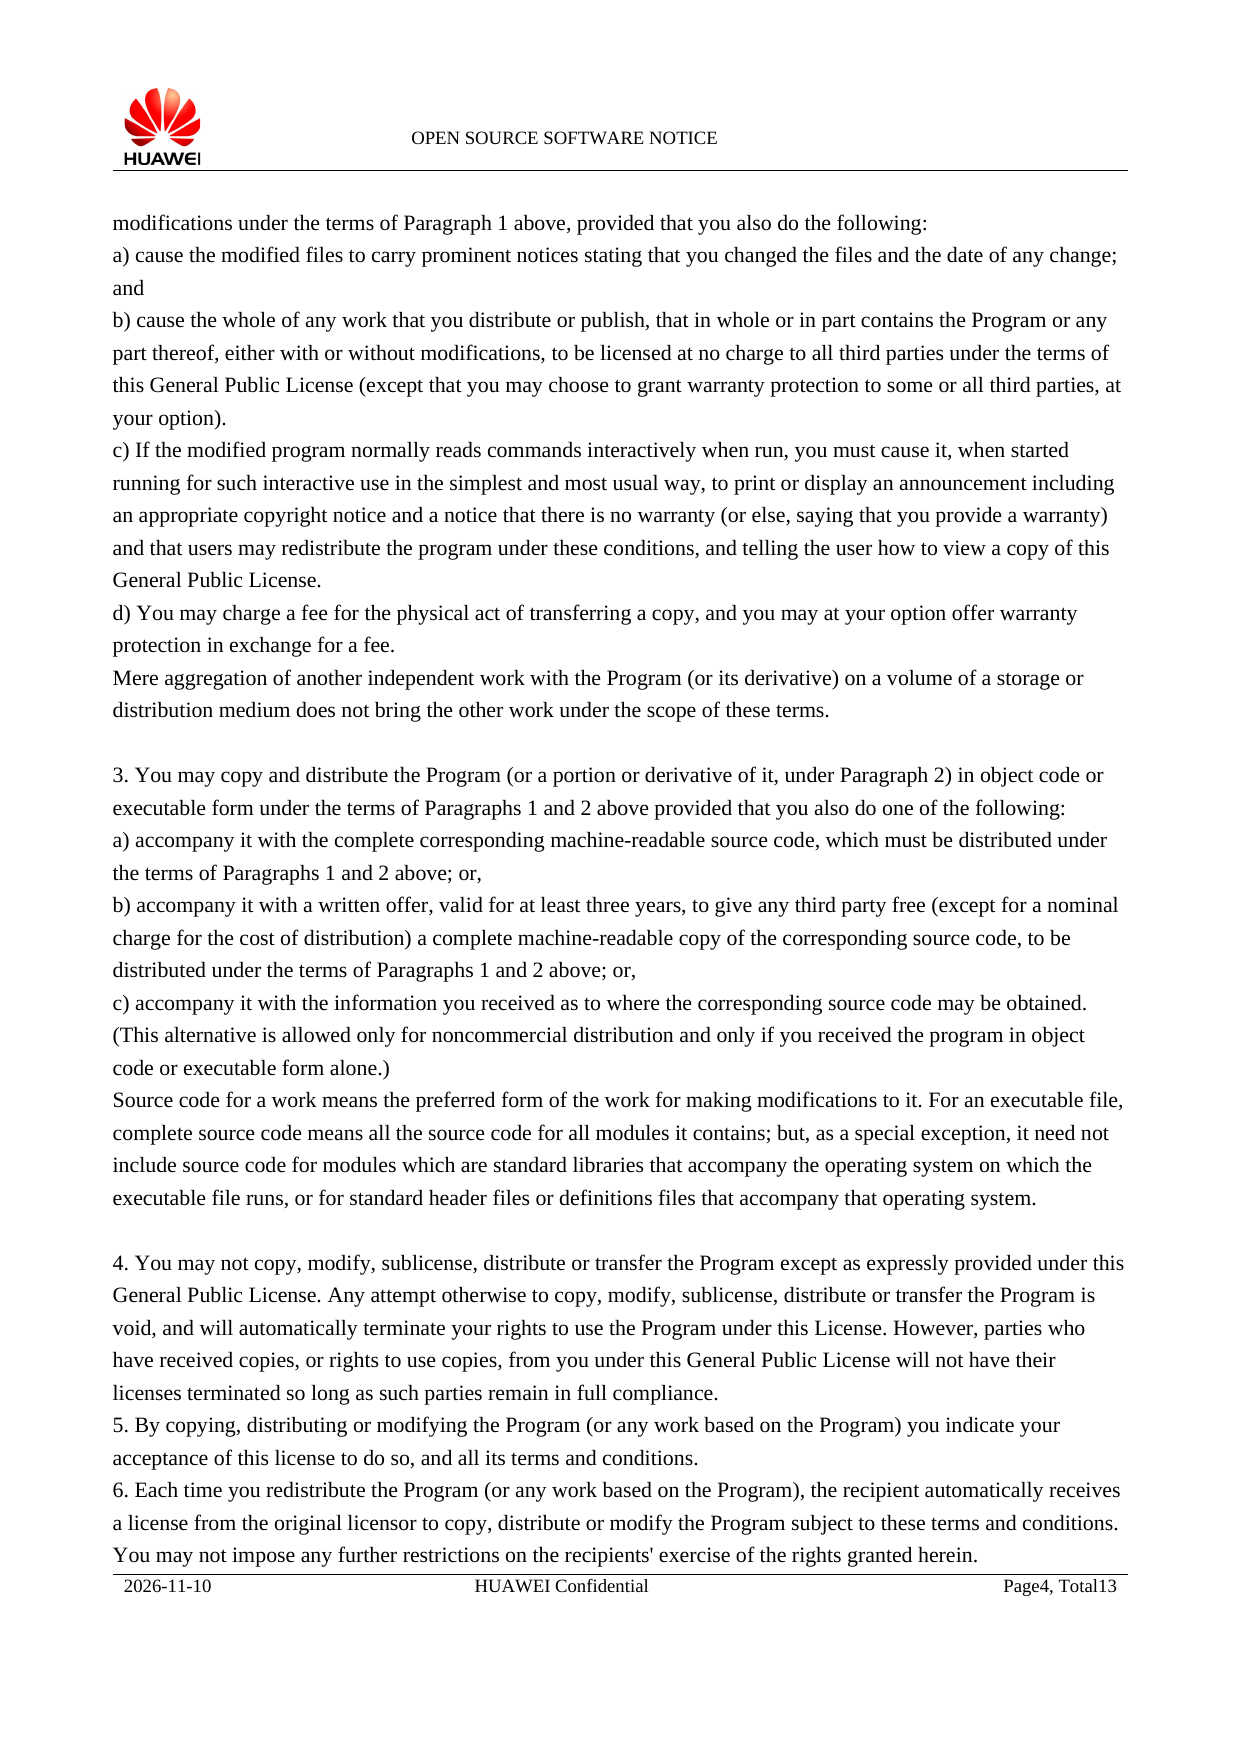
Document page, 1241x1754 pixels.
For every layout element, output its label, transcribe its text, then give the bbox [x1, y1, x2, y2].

picture [124, 88, 201, 165]
